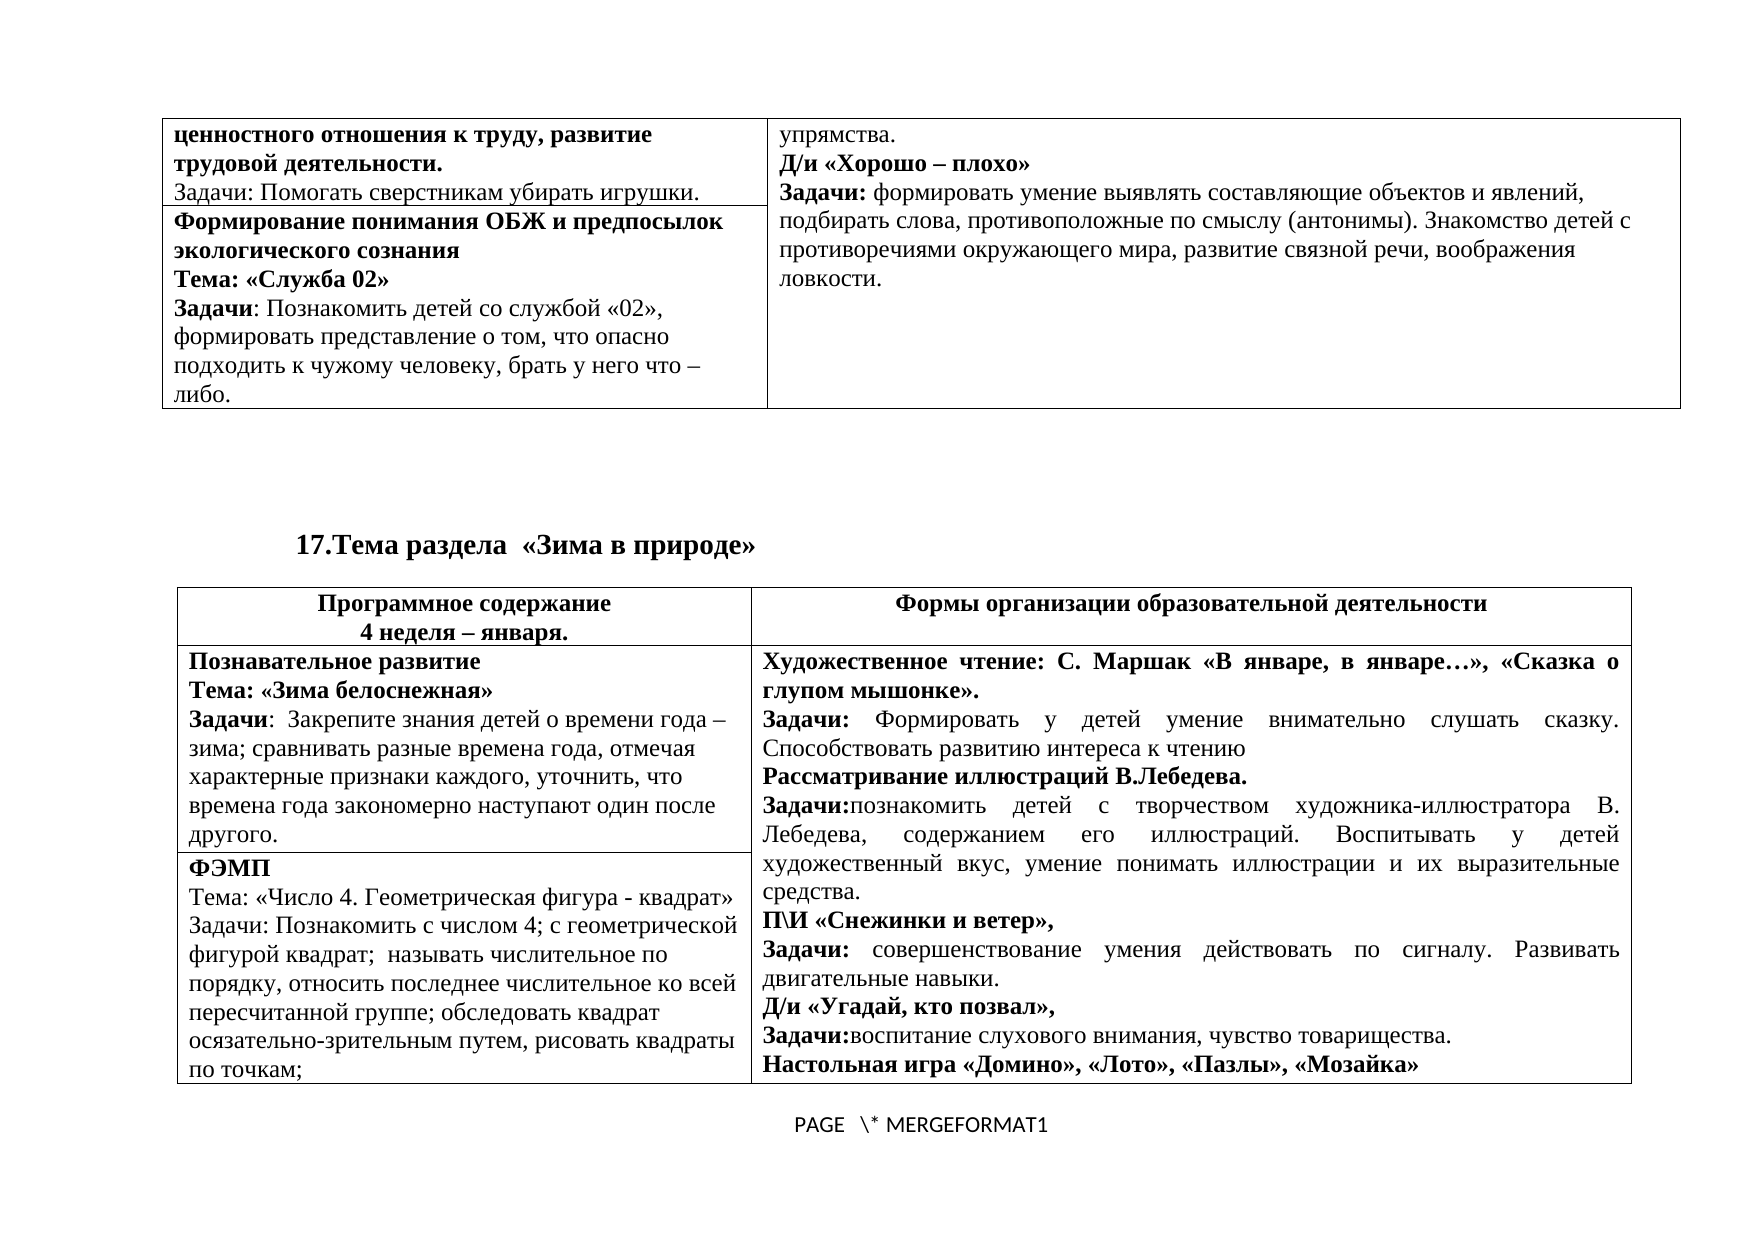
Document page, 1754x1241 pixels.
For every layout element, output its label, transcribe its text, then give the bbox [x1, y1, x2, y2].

table_cell Формирование понимания ОБЖ и предпосылок экологического сознания Тема: «Служба 02» Задачи: Познакомить детей со службой «02», формировать представление о том, что опасно подходить к чужому человеку, брать у него что – либо. [163, 206, 767, 408]
table_cell Познавательное развитие Тема: «Зима белоснежная» Задачи: Закрепите знания детей о времени года – зима; сравнивать разные времена года, отмечая характерные признаки каждого, уточнить, что времена года закономерно наступают один после другого. [178, 646, 751, 852]
table_cell Художественное чтение: С. Маршак «В январе, в январе…», «Сказка о глупом мышонке». Задачи: Формировать у детей умение внимательно слушать сказку. Способствовать развитию интереса к чтению Рассматривание иллюстраций В.Лебедева. Задачи:познакомить детей с творчеством художника-иллюстратора В. Лебедева, содержанием его иллюстраций. Воспитывать у детей художественный вкус, умение понимать иллюстрации и их выразительные средства. П\И «Снежинки и ветер», Задачи: совершенствование умения действовать по сигналу. Развивать двигательные навыки. Д/и «Угадай, кто позвал», Задачи:воспитание слухового внимания, чувство товарищества. Настольная игра «Домино», «Лото», «Пазлы», «Мозайка» Задачи: предоставить детям возможность выбрать игру по желанию, закрепить знание правил игры. Чтение стихов о зиме. Задачи: развить выразительность речи, чувство ритма. Чтение С.Дрожжин «Улицей гуляет Дедушка Мороз». Задачи: Формировать у детей умение внимательно слушать. Способствовать развитию интереса к чтению Пальчиковая гимнастика (картотека). Задачи: развитие мелкой моторики, координации движений пальцев рук, память. Артикуляционная гимнастика (картотека) Задачи: выработать правильное движение и определенное положение органов артикуляции, которые нужны для произношения звуков, простых и сложных. Мимические упражнения. Задачи: развить способности и мышление детей, развивать способность свободно вступать в контакт, создать благоприятную эмоциональную атмосферу. Игра «Что сначала, что потом». Задачи: Развивать умение детей располагать картинки в порядке развития сюжета, пользуясь вспомогательным средством. Игра «Что мы делали, не скажем, а что делали - покажем». Задачи: продолжить формировать речевое общение детей; закреплять умение договариваться о совместных действиях; изображать действия которые они называют, развивать активную речь. Рассматривание иллюстраций «Зимние забавы». Задачи: Упражнять детей понимать основную мысль произведения художника и средства художественной выразительности на основе логических связей в картине, расширить и активизировать словарь дошкольников по теме. Д/и «Все наоборот» Задачи: познакомить детей с понятием «антонимы», упражнять детей размышлять, сравнивать и находить причинно-следственные связи, упражнять детей в подборе антонимов, согласовании прилагательных с существительными, формировать связную речь, развивать чувство языка. Д/И «Наша одежда», Задачи: активизировать словарь детей по теме. Игра «Кто чем занимается?» Никогда мы не забудем, Что умеют делать люди. Задачи: закрепление знаний детей о профессии, обогащение глагольного словаря детей, развитие внимания, ловкости. Д/и «Кто больше увидит и назовет» Задачи:выделять и обозначать словом внешние признаки предмета. Д\И «Помоги маме найти своих детенышей» Задачи: закрепить словарь существительных по теме, формировать навык образования существительных с уменьшительно-ласкательными суффиксами. П/И «Бегите ко мне» Задачи: поупражнять в беге в одном направлении, развить быстроту; доставить удовольствие от коллективной деятельности Д/И «Угадай, кто позвал». Задачи: воспитание слухового внимания, чувство товарищества. Игра со строительным материалом: «Построим дом для зайчика» Задачи: развить конструктивные умения детей, способность по показу строить простые конструкции, радоваться результатам; закрепить в речи название деталей, глагольные формы; развить моторику; умение соотносить движение со словами. [752, 646, 1631, 1083]
table_header Формы организации образовательной деятельности [752, 588, 1631, 645]
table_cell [163, 119, 767, 205]
text 17.Тема раздела «Зима в природе» [295, 527, 1665, 561]
table_cell ФЭМП Тема: «Число 4. Геометрическая фигура - квадрат» Задачи: Познакомить с числом 4; с геометрической фигурой квадрат; называть числительное по порядку, относить последнее числительное ко всей пересчитанной группе; обследовать квадрат осязательно-зрительным путем, рисовать квадраты по точкам; [178, 853, 751, 1083]
table_header Программное содержание 4 неделя – января. [178, 588, 751, 645]
